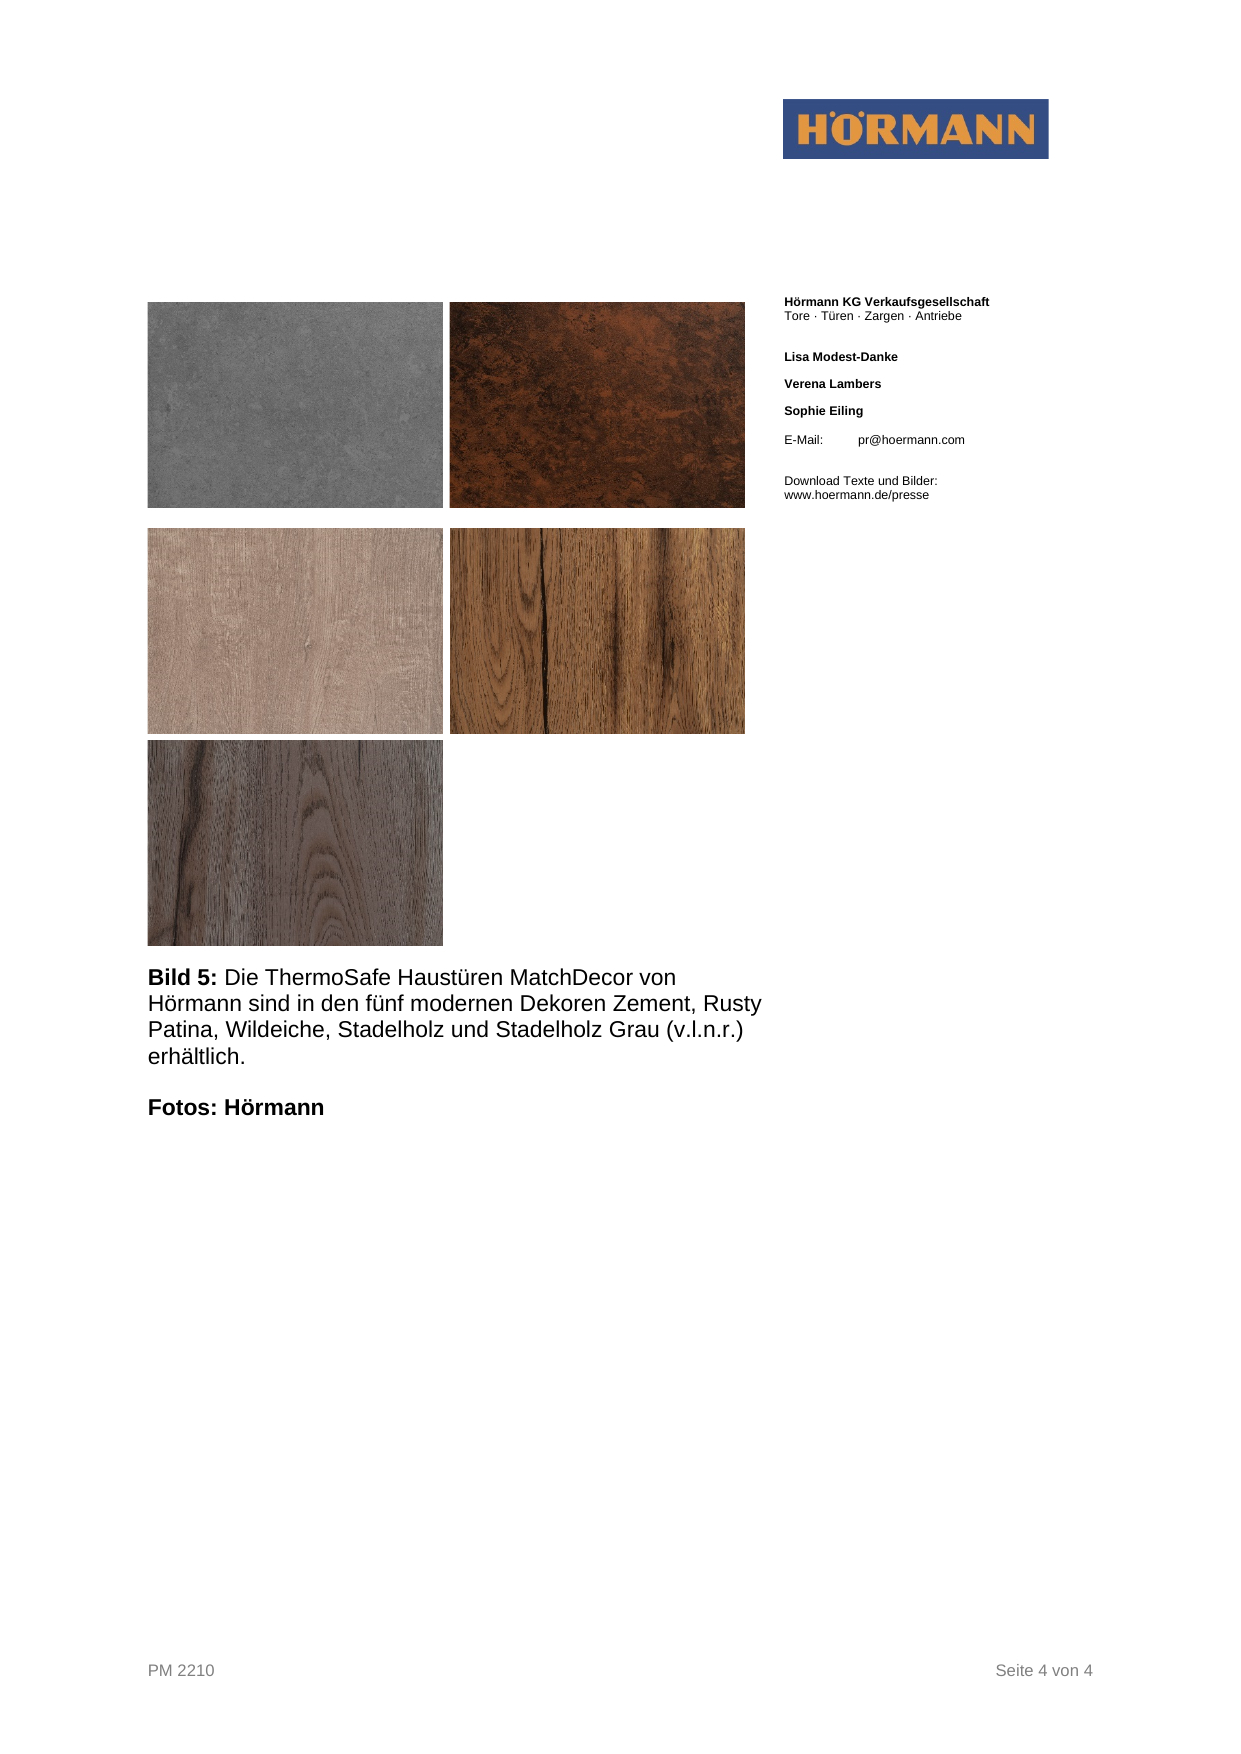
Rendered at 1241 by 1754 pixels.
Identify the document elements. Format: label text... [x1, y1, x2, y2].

picture [147, 528, 443, 734]
picture [783, 99, 1049, 159]
picture [147, 302, 443, 508]
picture [450, 528, 745, 734]
text Fotos: Hörmann [148, 1094, 1171, 1120]
text Bild 5: Die ThermoSafe Haustüren MatchDecor von Hörmann sind in den fünf modernen Dekoren Zement, Rusty Patina, Wildeiche, Stadelholz und Stadelholz Grau (v.l.n.r.) erhältlich. [148, 963, 766, 1069]
picture [147, 740, 443, 946]
picture [449, 302, 745, 508]
